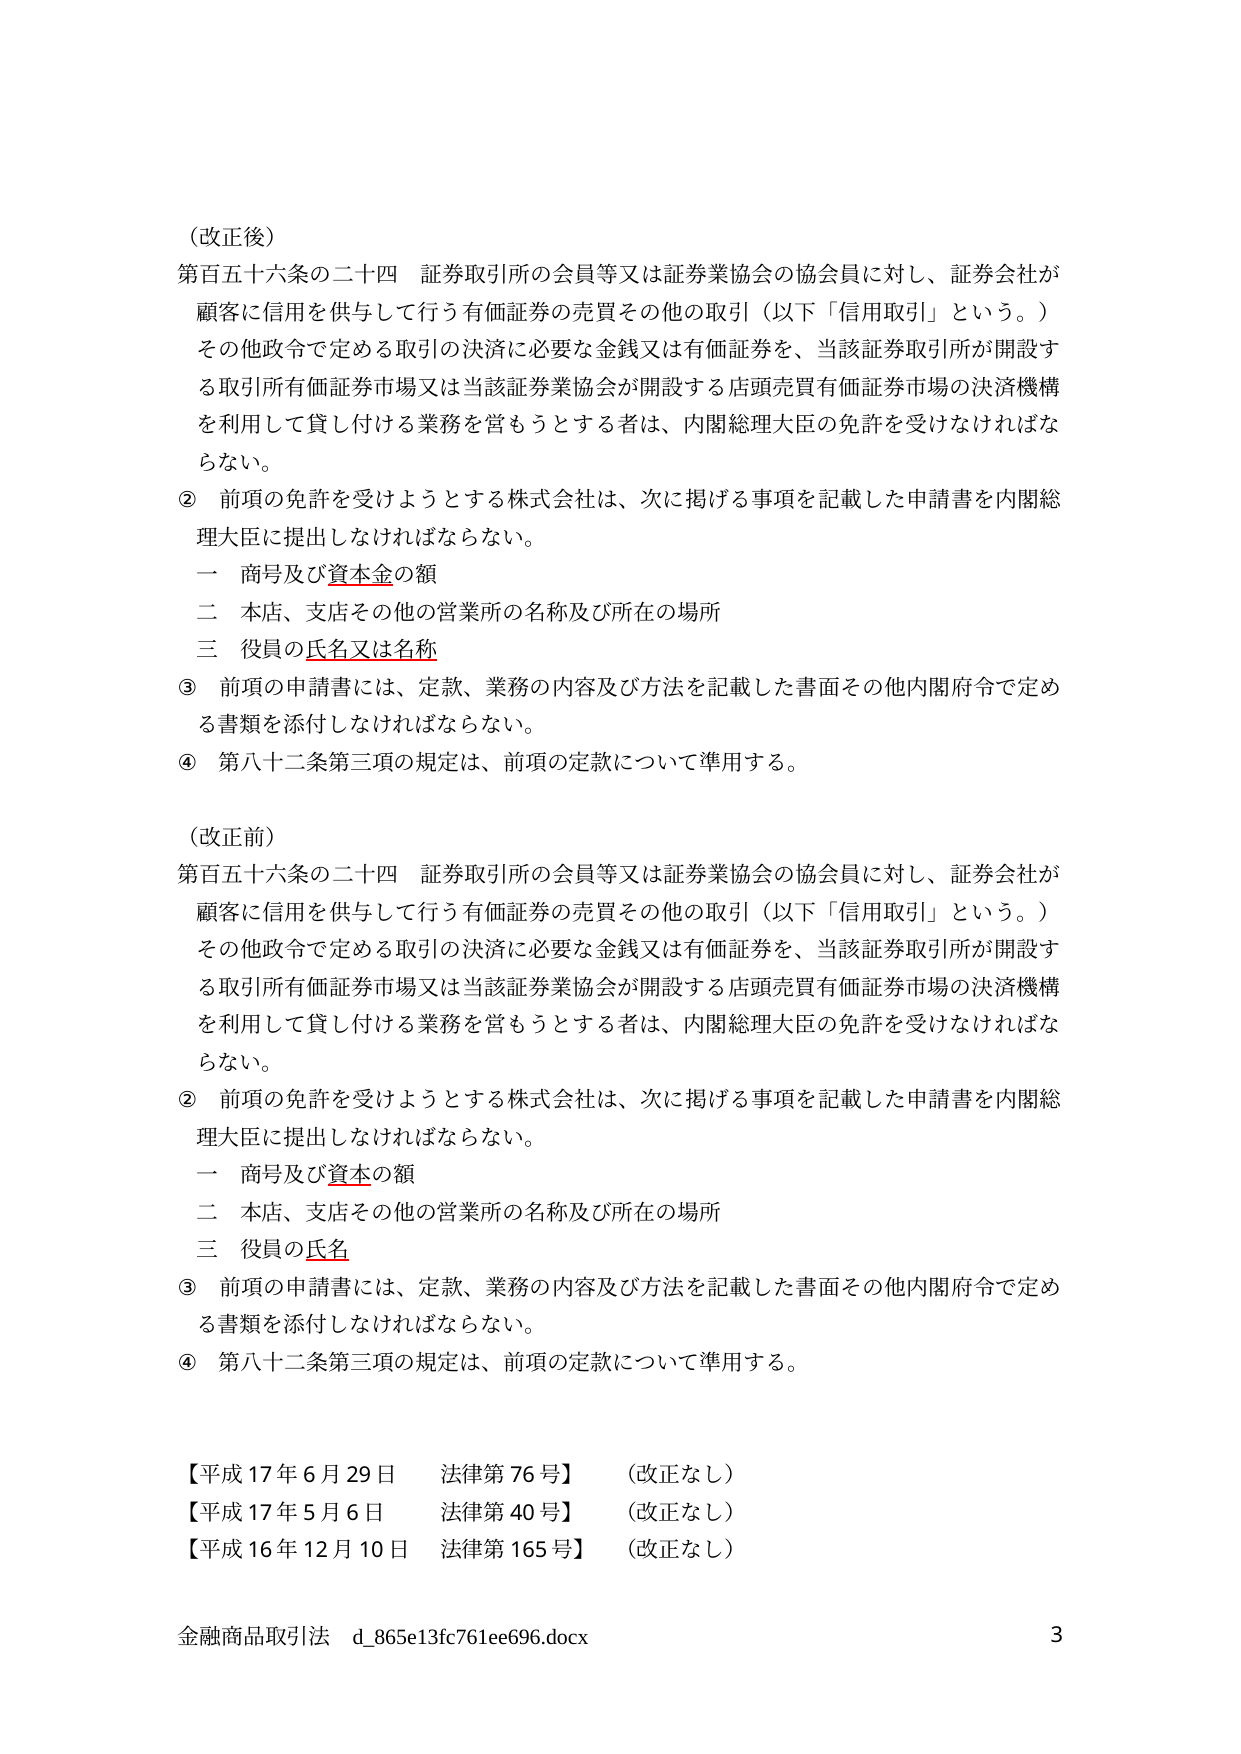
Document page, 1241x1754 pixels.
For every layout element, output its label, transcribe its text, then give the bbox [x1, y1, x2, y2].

text 一 商号及び資本の額 [196, 1154, 1063, 1192]
text ② 前項の免許を受けようとする株式会社は、次に掲げる事項を記載した申請書を内閣総理大臣に提出しなければならない。 [177, 1079, 1063, 1154]
text （改正後） [177, 217, 1063, 254]
text ② 前項の免許を受けようとする株式会社は、次に掲げる事項を記載した申請書を内閣総理大臣に提出しなければならない。 [177, 479, 1063, 554]
text 【平成16年12月10日 法律第165号】 （改正なし） [177, 1529, 1063, 1567]
text 二 本店、支店その他の営業所の名称及び所在の場所 [196, 1192, 1063, 1229]
text 三 役員の氏名 [196, 1229, 1063, 1267]
text ④ 第八十二条第三項の規定は、前項の定款について準用する。 [177, 1342, 1063, 1379]
text 三 役員の氏名又は名称 [196, 629, 1063, 667]
text 二 本店、支店その他の営業所の名称及び所在の場所 [196, 592, 1063, 629]
text 一 商号及び資本金の額 [196, 554, 1063, 592]
text 【平成17年5月6日 法律第40号】 （改正なし） [177, 1492, 1063, 1529]
text （改正前） [177, 817, 1063, 854]
text 【平成17年6月29日 法律第76号】 （改正なし） [177, 1454, 1063, 1492]
text ③ 前項の申請書には、定款、業務の内容及び方法を記載した書面その他内閣府令で定める書類を添付しなければならない。 [177, 667, 1063, 742]
text 第百五十六条の二十四 証券取引所の会員等又は証券業協会の協会員に対し、証券会社が顧客に信用を供与して行う有価証券の売買その他の取引（以下「信用取引」という。）その他政令で定める取引の決済に必要な金銭又は有価証券を、当該証券取引所が開設する取引所有価証券市場又は当該証券業協会が開設する店頭売買有価証券市場の決済機構を利用して貸し付ける業務を営もうとする者は、内閣総理大臣の免許を受けなければならない。 [177, 254, 1063, 479]
text ③ 前項の申請書には、定款、業務の内容及び方法を記載した書面その他内閣府令で定める書類を添付しなければならない。 [177, 1267, 1063, 1342]
text 第百五十六条の二十四 証券取引所の会員等又は証券業協会の協会員に対し、証券会社が顧客に信用を供与して行う有価証券の売買その他の取引（以下「信用取引」という。）その他政令で定める取引の決済に必要な金銭又は有価証券を、当該証券取引所が開設する取引所有価証券市場又は当該証券業協会が開設する店頭売買有価証券市場の決済機構を利用して貸し付ける業務を営もうとする者は、内閣総理大臣の免許を受けなければならない。 [177, 854, 1063, 1079]
text ④ 第八十二条第三項の規定は、前項の定款について準用する。 [177, 742, 1063, 779]
